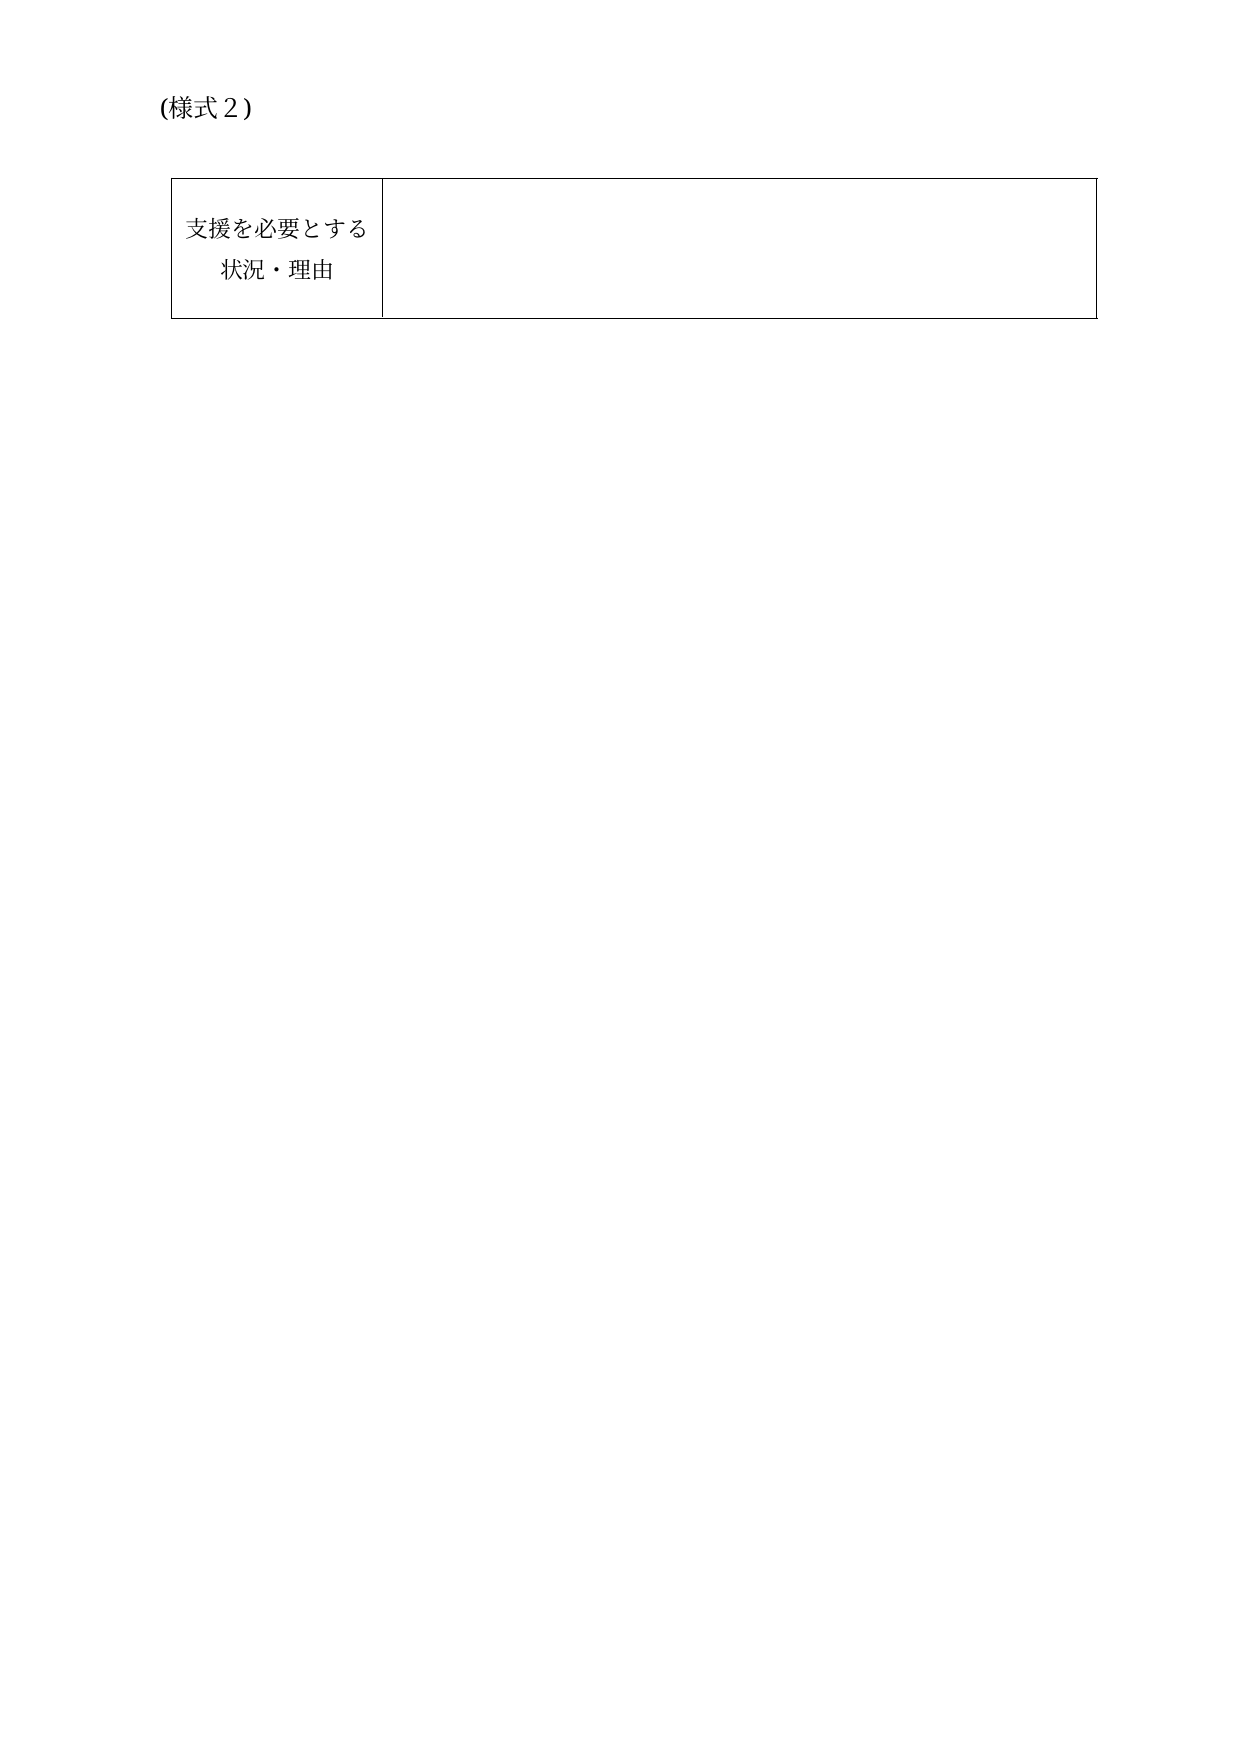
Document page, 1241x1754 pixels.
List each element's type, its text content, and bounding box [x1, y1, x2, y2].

table_cell 支援を必要とする状況・理由 [172, 179, 382, 317]
table_cell [383, 179, 1096, 317]
